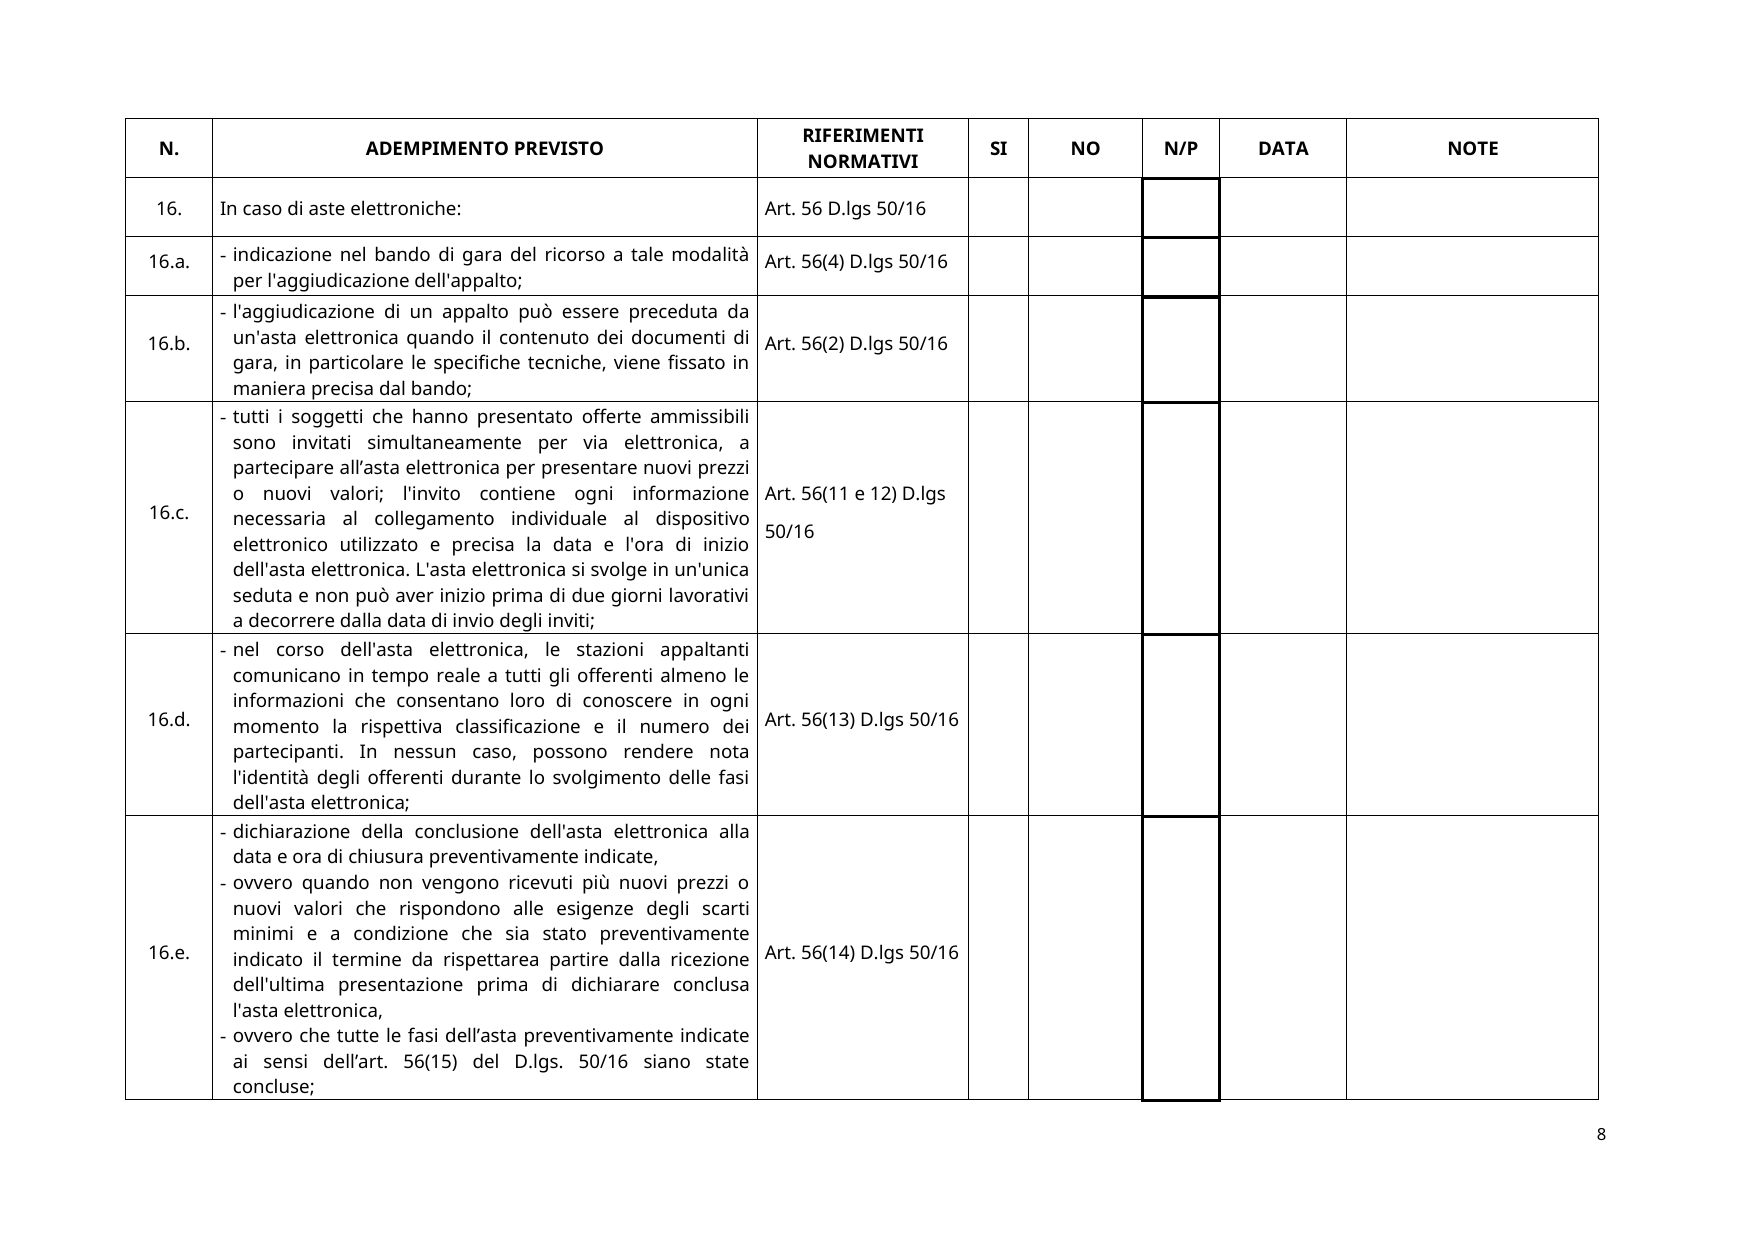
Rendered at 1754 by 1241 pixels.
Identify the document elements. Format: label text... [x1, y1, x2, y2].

table_cell [969, 816, 1028, 1099]
table_cell [1347, 178, 1598, 236]
table_cell [1029, 237, 1141, 295]
table_cell [1144, 636, 1218, 815]
table_header DATA [1220, 119, 1346, 177]
table_cell [1221, 237, 1346, 295]
table_cell Art. 56(2) D.lgs 50/16 [758, 296, 968, 401]
table_cell 16.e. [126, 816, 212, 1099]
table_cell nel corso dell'asta elettronica, le stazioni appaltanti comunicano in tempo reale a tutti gli offerenti almeno le informazioni che consentano loro di conoscere in ogni momento la rispettiva classificazione e il numero dei partecipanti. In nessun caso, possono rendere nota l'identità degli offerenti durante lo svolgimento delle fasi dell'asta elettronica; [213, 634, 757, 815]
table_cell [969, 237, 1028, 295]
table_cell 16.a. [126, 237, 212, 295]
table_cell [1347, 237, 1598, 295]
table_cell 16.c. [126, 402, 212, 633]
table_cell [1144, 404, 1218, 633]
table_cell [969, 178, 1028, 236]
table_cell In caso di aste elettroniche: [213, 178, 757, 236]
table_cell [1221, 634, 1346, 815]
table_cell [1221, 178, 1346, 236]
table_cell tutti i soggetti che hanno presentato offerte ammissibili sono invitati simultaneamente per via elettronica, a partecipare all’asta elettronica per presentare nuovi prezzi o nuovi valori; l'invito contiene ogni informazione necessaria al collegamento individuale al dispositivo elettronico utilizzato e precisa la data e l'ora di inizio dell'asta elettronica. L'asta elettronica si svolge in un'unica seduta e non può aver inizio prima di due giorni lavorativi a decorrere dalla data di invio degli inviti; [213, 402, 757, 633]
table_cell [1144, 239, 1218, 295]
table_cell [1221, 296, 1346, 401]
table_cell Art. 56(11 e 12) D.lgs 50/16 [758, 402, 968, 633]
table_cell 16.d. [126, 634, 212, 815]
table_cell 16.b. [126, 296, 212, 401]
table_cell Art. 56(14) D.lgs 50/16 [758, 816, 968, 1099]
table_cell dichiarazione della conclusione dell'asta elettronica alla data e ora di chiusura preventivamente indicate, ovvero quando non vengono ricevuti più nuovi prezzi o nuovi valori che rispondono alle esigenze degli scarti minimi e a condizione che sia stato preventivamente indicato il termine da rispettarea partire dalla ricezione dell'ultima presentazione prima di dichiarare conclusa l'asta elettronica, ovvero che tutte le fasi dell’asta preventivamente indicate ai sensi dell’art. 56(15) del D.lgs. 50/16 siano state concluse; [213, 816, 757, 1099]
table_cell 16. [126, 178, 212, 236]
table_header NO [1029, 119, 1142, 177]
table_cell indicazione nel bando di gara del ricorso a tale modalità per l'aggiudicazione dell'appalto; [213, 237, 757, 295]
table_cell l'aggiudicazione di un appalto può essere preceduta da un'asta elettronica quando il contenuto dei documenti di gara, in particolare le specifiche tecniche, viene fissato in maniera precisa dal bando; [213, 296, 757, 401]
table_cell [1029, 402, 1141, 633]
table_header RIFERIMENTI NORMATIVI [758, 119, 968, 177]
table_header NOTE [1347, 119, 1598, 177]
table_cell [1029, 178, 1141, 236]
table_cell [1221, 816, 1346, 1099]
table_cell [1347, 402, 1598, 633]
table_cell [969, 634, 1028, 815]
table_cell Art. 56(4) D.lgs 50/16 [758, 237, 968, 295]
table_cell [1347, 634, 1598, 815]
table_cell [1144, 299, 1218, 401]
table_cell Art. 56 D.lgs 50/16 [758, 178, 968, 236]
table_cell [1347, 296, 1598, 401]
table_cell [969, 296, 1028, 401]
table_cell [1347, 816, 1598, 1099]
table_cell [1029, 816, 1141, 1099]
table_header ADEMPIMENTO PREVISTO [213, 119, 757, 177]
table_cell [1029, 296, 1141, 401]
table_cell [1029, 634, 1141, 815]
table_header N/P [1143, 119, 1219, 177]
table_cell [1144, 818, 1218, 1099]
table_cell [1144, 180, 1218, 236]
table_cell [1221, 402, 1346, 633]
table_header N. [126, 119, 212, 177]
table_header SI [969, 119, 1028, 177]
table_cell Art. 56(13) D.lgs 50/16 [758, 634, 968, 815]
table_cell [969, 402, 1028, 633]
